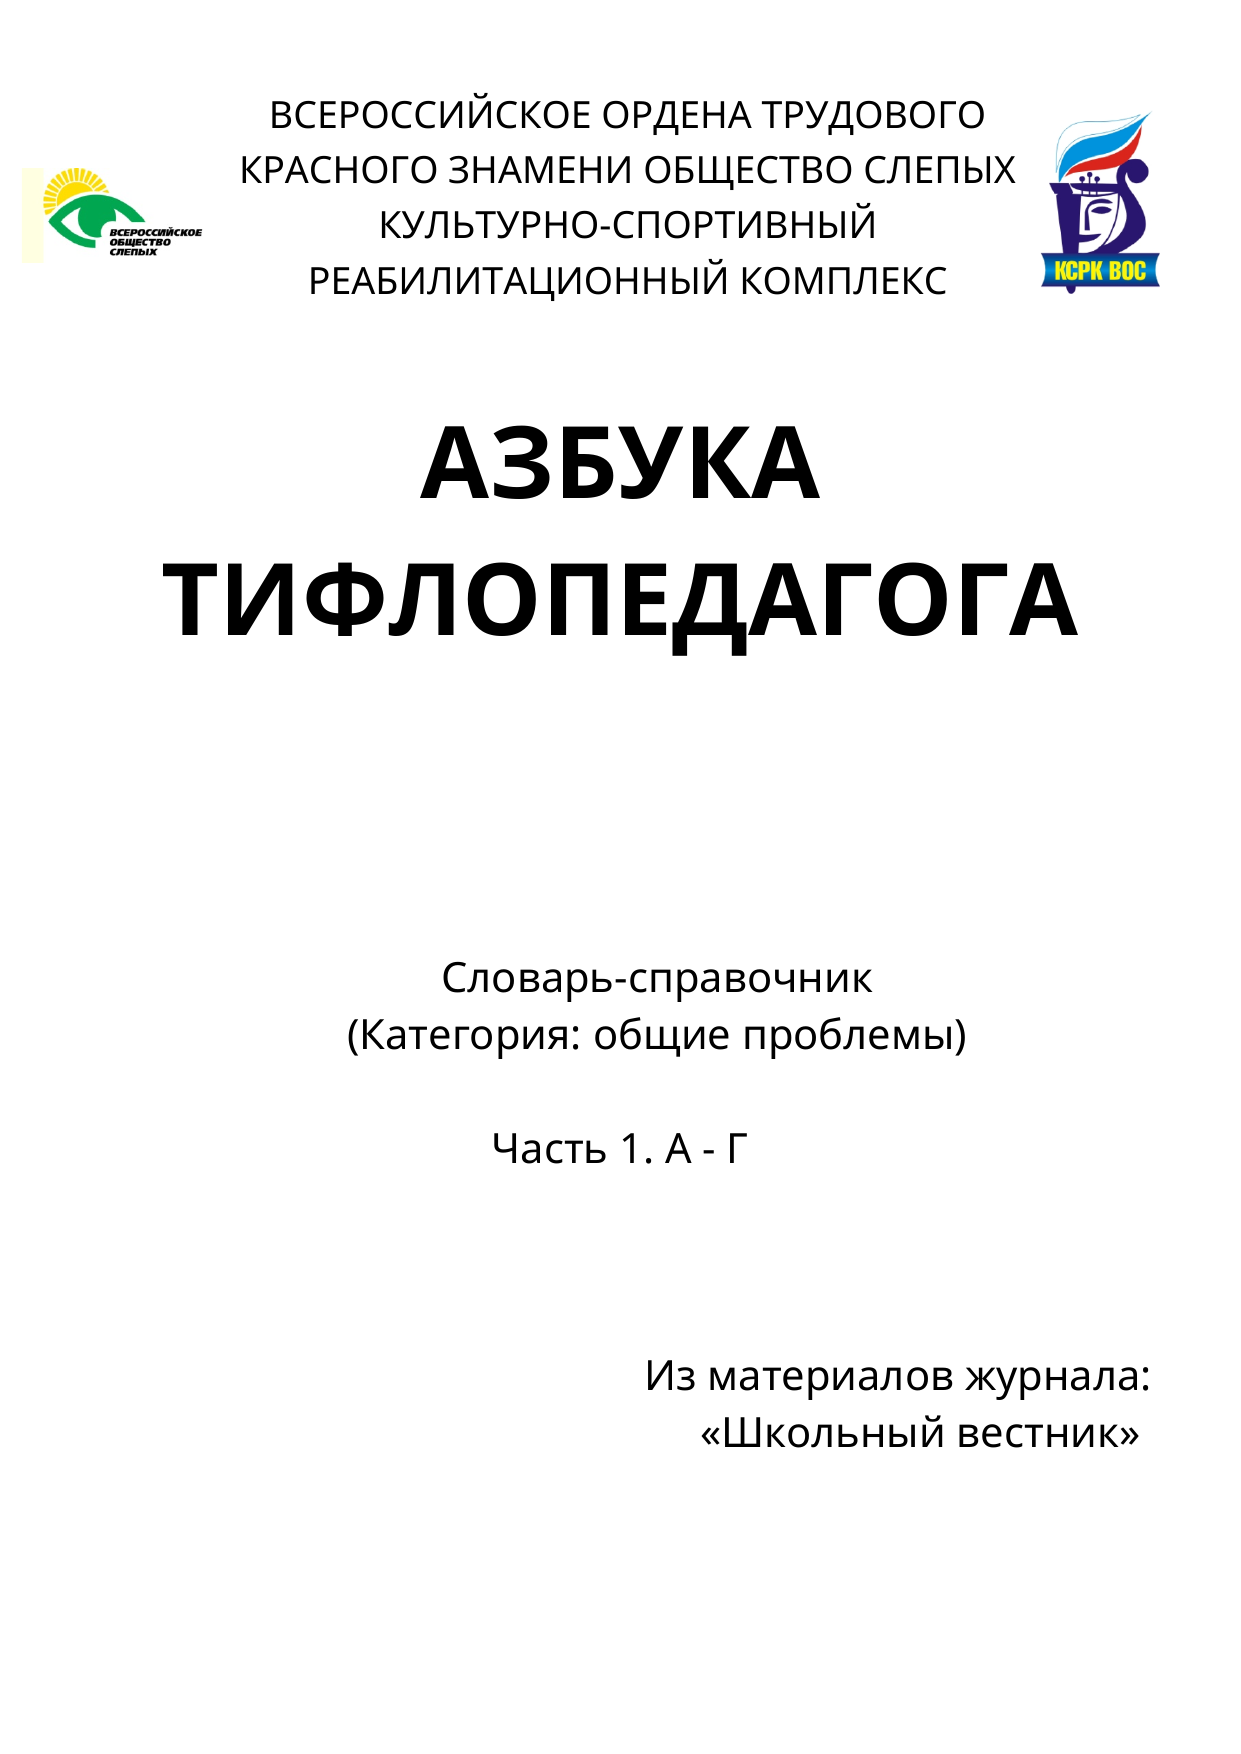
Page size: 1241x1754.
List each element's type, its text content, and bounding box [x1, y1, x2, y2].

table_header [30, 89, 207, 324]
text (Категория: общие проблемы) [89, 1005, 1152, 1062]
text Из материалов журнала: [89, 1346, 1152, 1402]
picture [21, 168, 206, 263]
text Часть 1. А - Г [89, 1118, 1152, 1175]
text АЗБУКА ТИФЛОПЕДАГОГА [89, 392, 1152, 664]
text «Школьный вестник» [89, 1402, 1152, 1459]
text Словарь-справочник [89, 948, 1152, 1005]
table_header ВСЕРОССИЙСКОЕ ОРДЕНА ТРУДОВОГО КРАСНОГО ЗНАМЕНИ ОБЩЕСТВО СЛЕПЫХ КУЛЬТУРНО-СПОРТИВНЫЙ РЕАБИЛИТАЦИОННЫЙ КОМПЛЕКС [207, 89, 1048, 324]
table_header [1048, 89, 1211, 324]
picture [1040, 110, 1160, 294]
